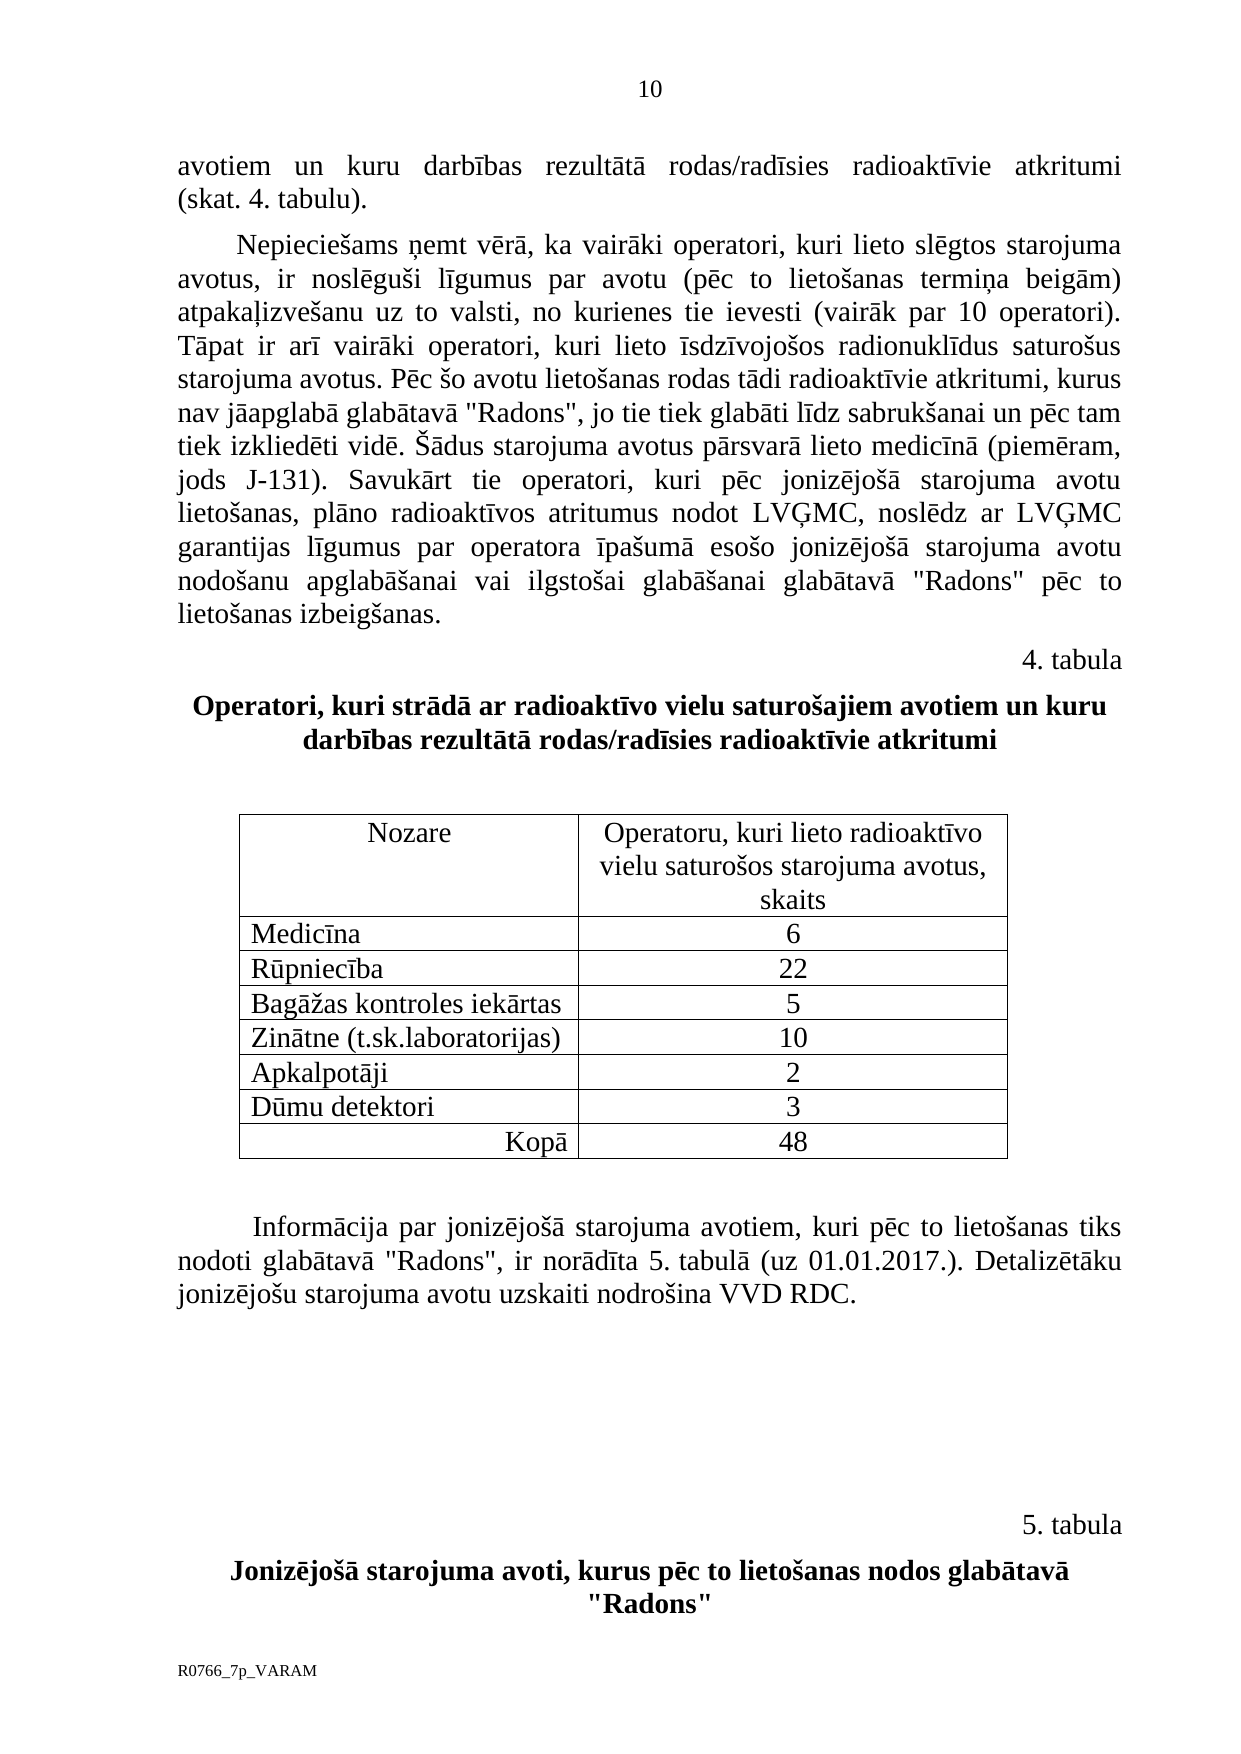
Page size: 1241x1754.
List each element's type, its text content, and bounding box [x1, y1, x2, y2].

table_cell Bagāžas kontroles iekārtas [240, 986, 578, 1019]
text 4. tabula [177, 642, 1122, 676]
table_cell 3 [579, 1090, 1007, 1123]
table_header Operatoru, kuri lieto radioaktīvo vielu saturošos starojuma avotus, skaits [579, 815, 1007, 916]
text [177, 148, 1122, 215]
table_cell Kopā [240, 1124, 578, 1158]
text Operatori, kuri strādā ar radioaktīvo vielu saturošajiem avotiem un kuru darbības rezultātā rodas/radīsies radioaktīvie atkritumi [177, 688, 1122, 755]
text 5. tabula [177, 1507, 1122, 1540]
table_header Nozare [240, 815, 578, 916]
table_cell 22 [579, 951, 1007, 985]
table_cell 2 [579, 1055, 1007, 1088]
table_cell Dūmu detektori [240, 1090, 578, 1123]
table_cell Rūpniecība [240, 951, 578, 985]
table_cell Medicīna [240, 917, 578, 950]
table_cell Zinātne (t.sk.laboratorijas) [240, 1020, 578, 1054]
table_cell 6 [579, 917, 1007, 950]
text Nepieciešams ņemt vērā, ka vairāki operatori, kuri lieto slēgtos starojuma avotus, ir noslēguši līgumus par avotu (pēc to lietošanas termiņa beigām) atpakaļizvešanu uz to valsti, no kurienes tie ievesti (vairāk par 10 operatori). Tāpat ir arī vairāki operatori, kuri lieto īsdzīvojošos radionuklīdus saturošus starojuma avotus. Pēc šo avotu lietošanas rodas tādi radioaktīvie atkritumi, kurus nav jāapglabā glabātavā "Radons", jo tie tiek glabāti līdz sabrukšanai un pēc tam tiek izkliedēti vidē. Šādus starojuma avotus pārsvarā lieto medicīnā (piemēram, jods J-131). Savukārt tie operatori, kuri pēc jonizējošā starojuma avotu lietošanas, plāno radioaktīvos atritumus nodot LVĢMC, noslēdz ar LVĢMC garantijas līgumus par operatora īpašumā esošo jonizējošā starojuma avotu nodošanu apglabāšanai vai ilgstošai glabāšanai glabātavā "Radons" pēc to lietošanas izbeigšanas. [177, 227, 1122, 630]
table_cell 48 [579, 1124, 1007, 1158]
table_cell Apkalpotāji [240, 1055, 578, 1088]
table_cell 5 [579, 986, 1007, 1019]
text Jonizējošā starojuma avoti, kurus pēc to lietošanas nodos glabātavā "Radons" [177, 1553, 1122, 1620]
table_cell 10 [579, 1020, 1007, 1054]
text Informācija par jonizējošā starojuma avotiem, kuri pēc to lietošanas tiks nodoti glabātavā "Radons", ir norādīta 5. tabulā (uz 01.01.2017.). Detalizētāku jonizējošu starojuma avotu uzskaiti nodrošina VVD RDC. [177, 1209, 1122, 1310]
